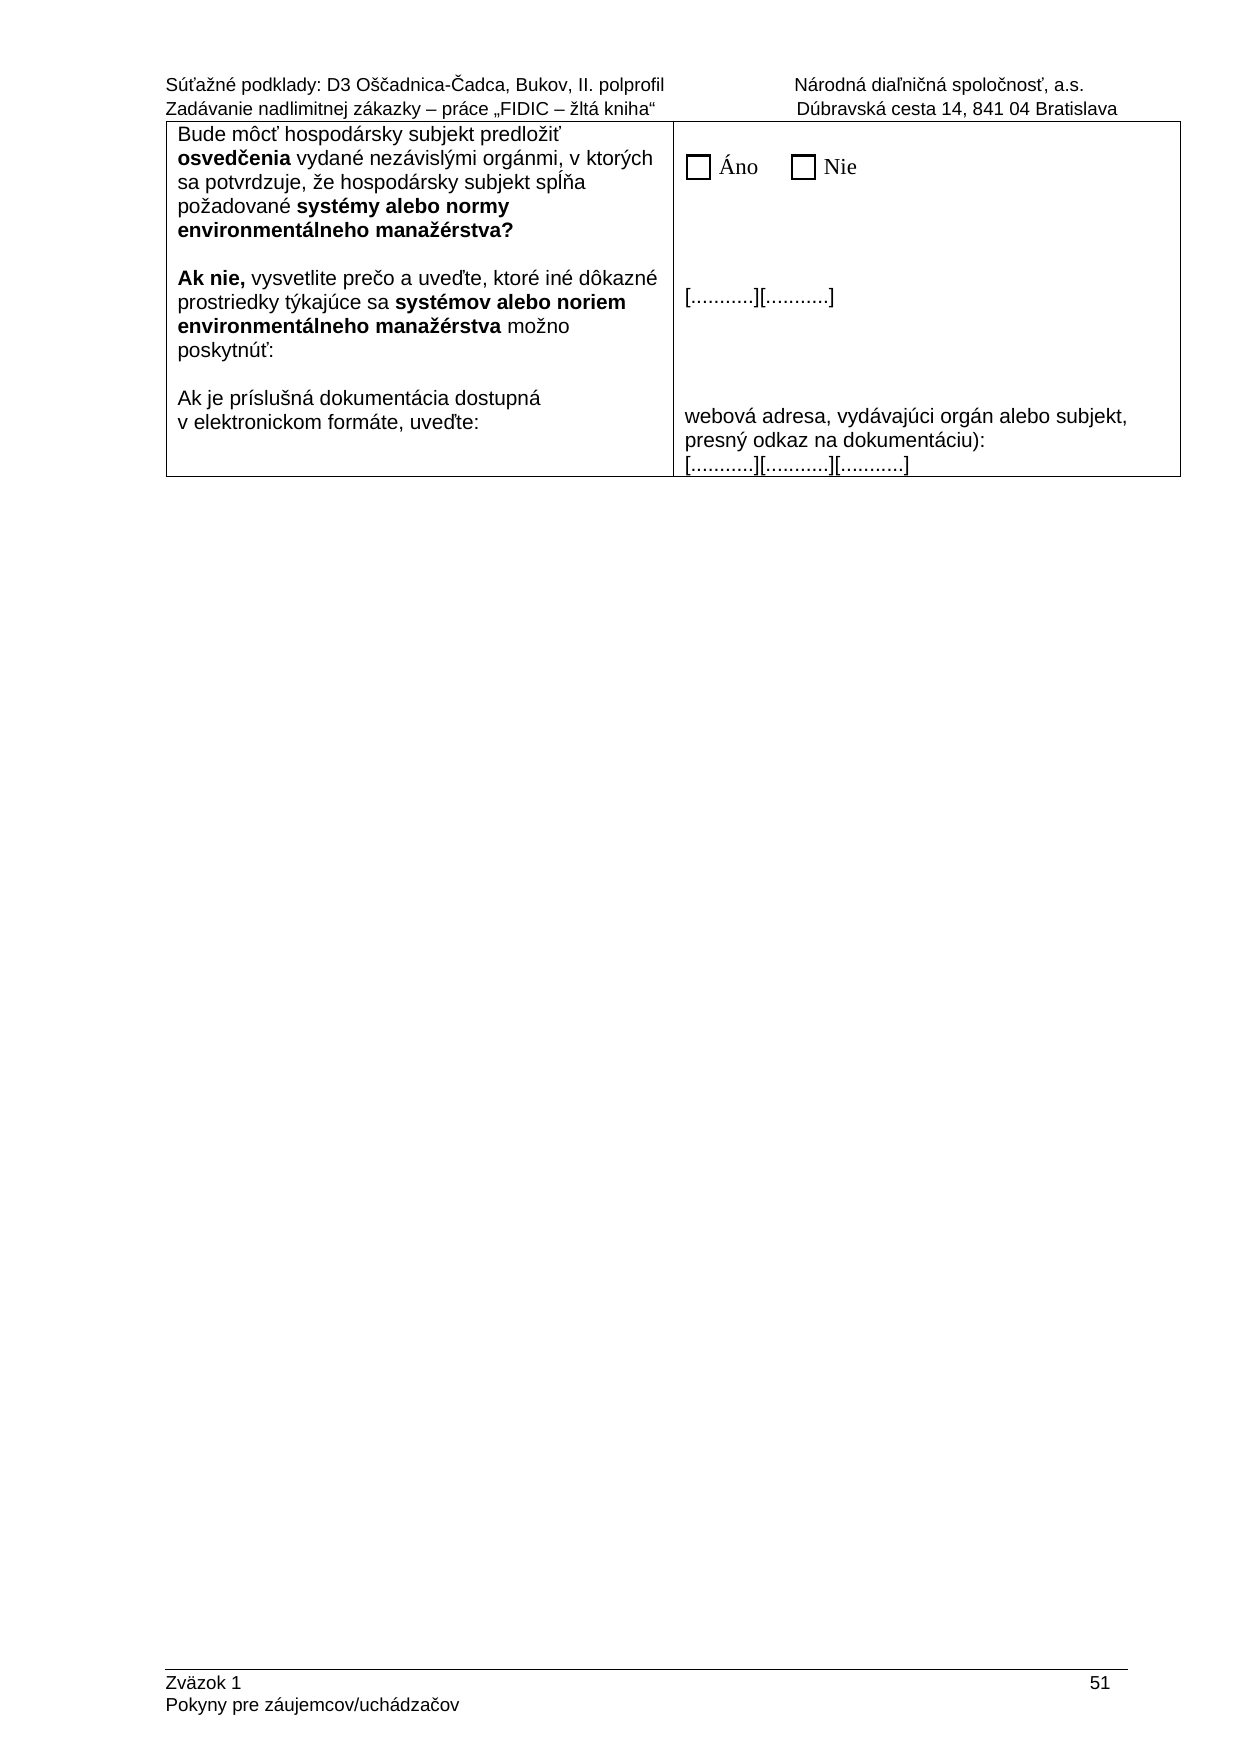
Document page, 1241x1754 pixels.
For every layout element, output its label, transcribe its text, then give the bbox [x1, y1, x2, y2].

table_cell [674, 122, 1180, 476]
table_cell Bude môcť hospodársky subjekt predložiť osvedčenia vydané nezávislými orgánmi, v ktorých sa potvrdzuje, že hospodársky subjekt spĺňa požadované systémy alebo normy environmentálneho manažérstva? Ak nie, vysvetlite prečo a uveďte, ktoré iné dôkazné prostriedky týkajúce sa systémov alebo noriem environmentálneho manažérstva možno poskytnúť: Ak je príslušná dokumentácia dostupná v elektronickom formáte, uveďte: [167, 122, 673, 476]
